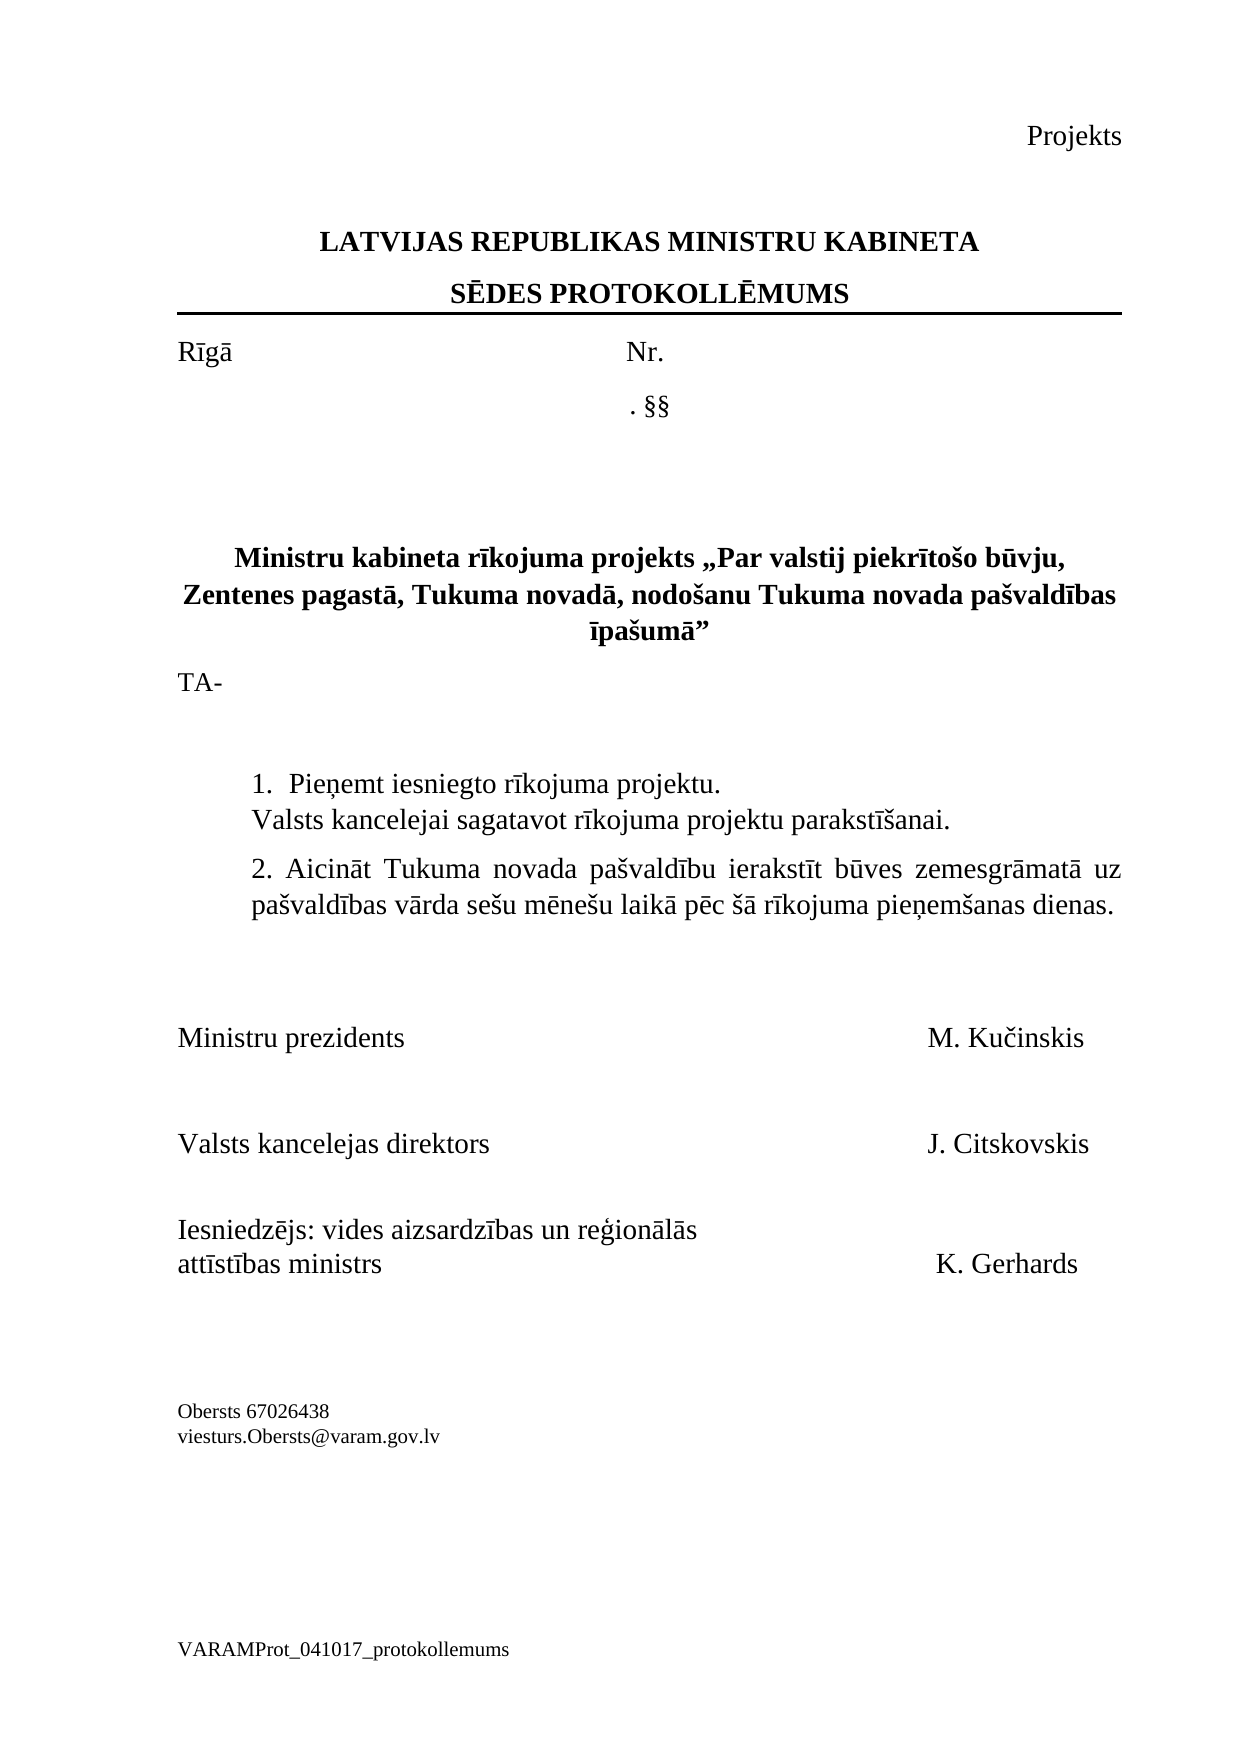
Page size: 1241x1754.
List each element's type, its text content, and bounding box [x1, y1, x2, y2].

text attīstības ministrs K. Gerhards [177, 1246, 1122, 1279]
text LATVIJAS REPUBLIKAS MINISTRU KABINETA [177, 224, 1122, 257]
text Ministru prezidents M. Kučinskis [177, 1021, 1122, 1054]
text viesturs.Obersts@varam.gov.lv [177, 1423, 1122, 1448]
text 2. Aicināt Tukuma novada pašvaldību ierakstīt būves zemesgrāmatā uz pašvaldības vārda sešu mēnešu laikā pēc šā rīkojuma pieņemšanas dienas. [251, 851, 1122, 921]
list Valsts kancelejai sagatavot rīkojuma projektu parakstīšanai. [251, 802, 1122, 836]
text Iesniedzējs: vides aizsardzības un reģionālās [177, 1212, 1122, 1246]
text . § [177, 387, 1122, 421]
text SĒDES PROTOKOLLĒMUMS [177, 277, 1122, 312]
text Obersts 67026438 [177, 1399, 1122, 1423]
text Projekts [177, 118, 1122, 152]
text TA- [177, 666, 1122, 697]
list Pieņemt iesniegto rīkojuma projektu. [251, 766, 1122, 800]
text Ministru kabineta rīkojuma projekts „Par valstij piekrītošo būvju, Zentenes pagastā, Tukuma novadā, nodošanu Tukuma novada pašvaldības īpašumā” [177, 541, 1122, 646]
text Valsts kancelejas direktors J. Citskovskis [177, 1126, 1122, 1160]
text Rīgā Nr. [177, 334, 1122, 368]
